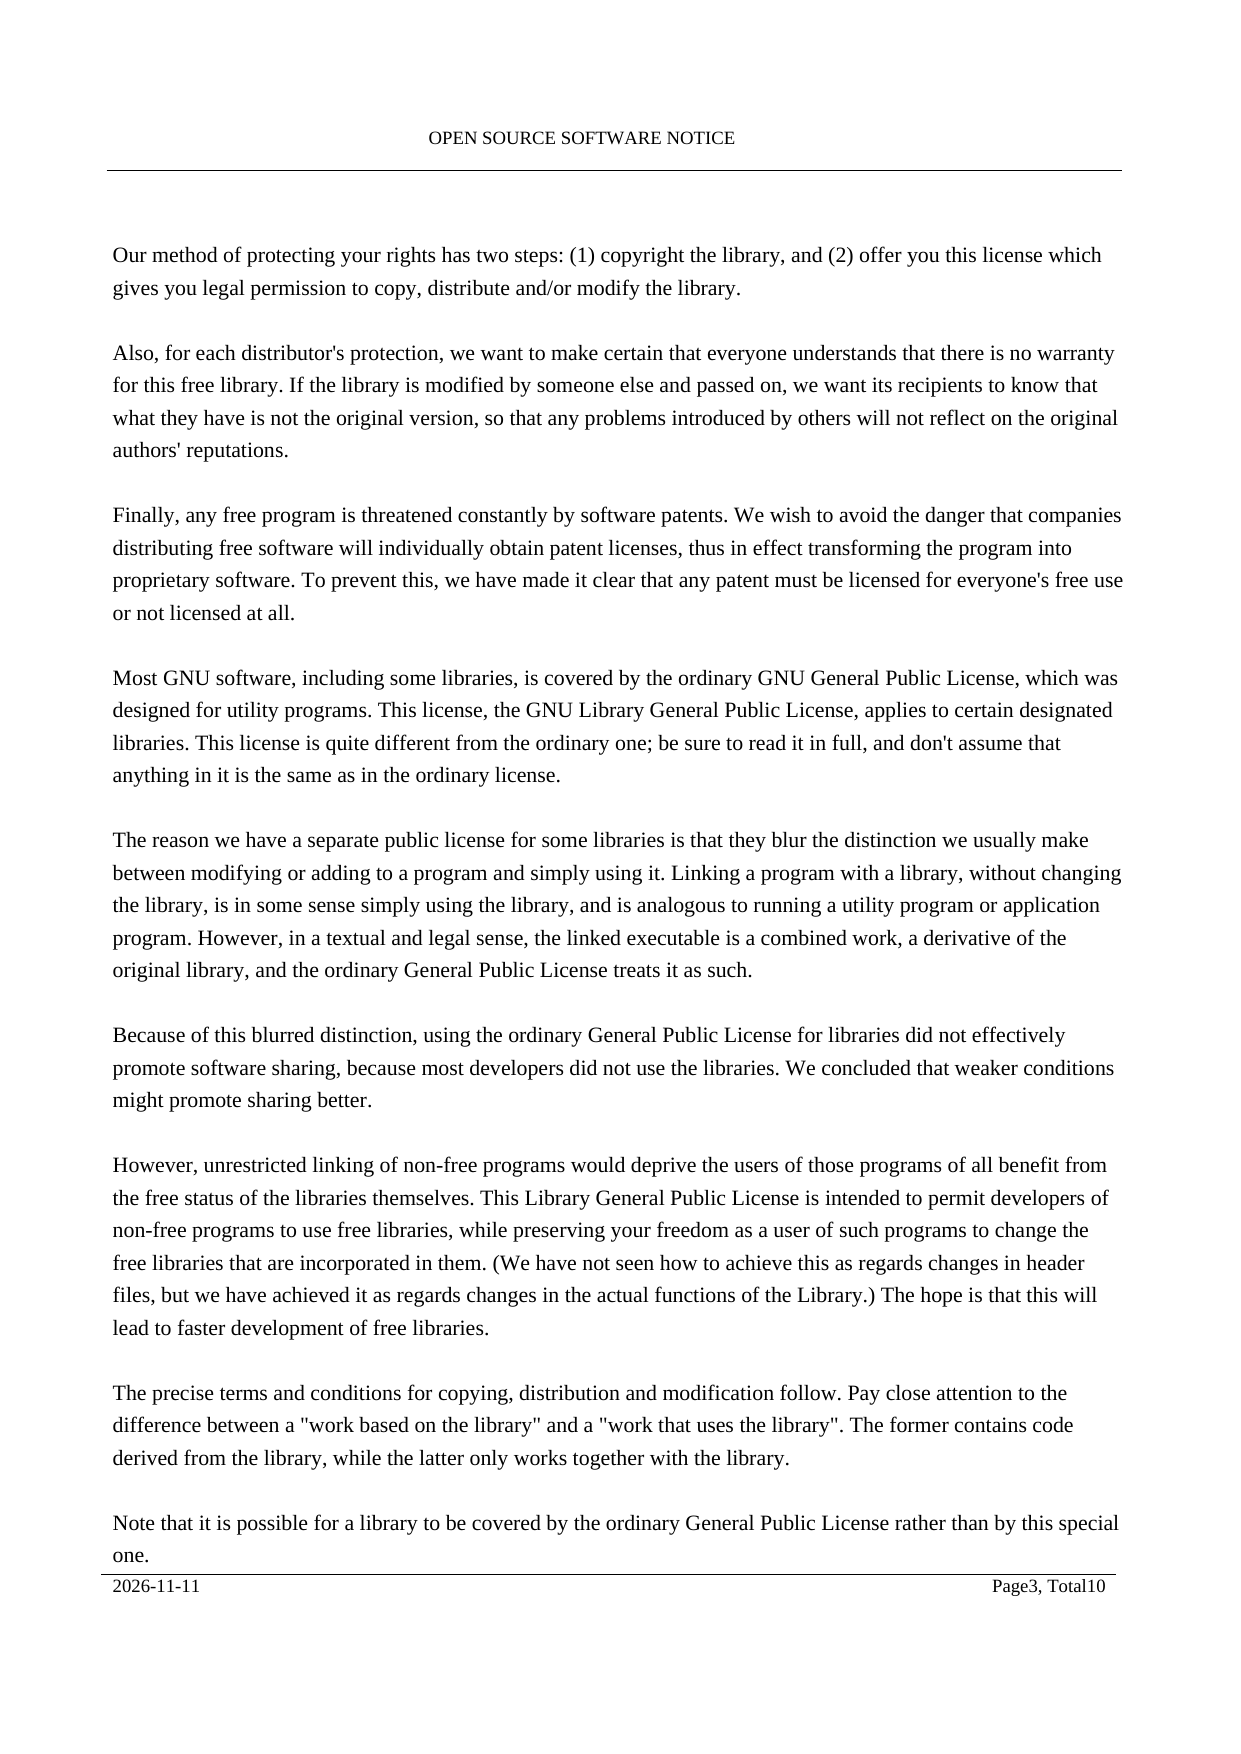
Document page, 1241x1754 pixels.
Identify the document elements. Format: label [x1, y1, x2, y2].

text [112, 206, 1128, 1571]
